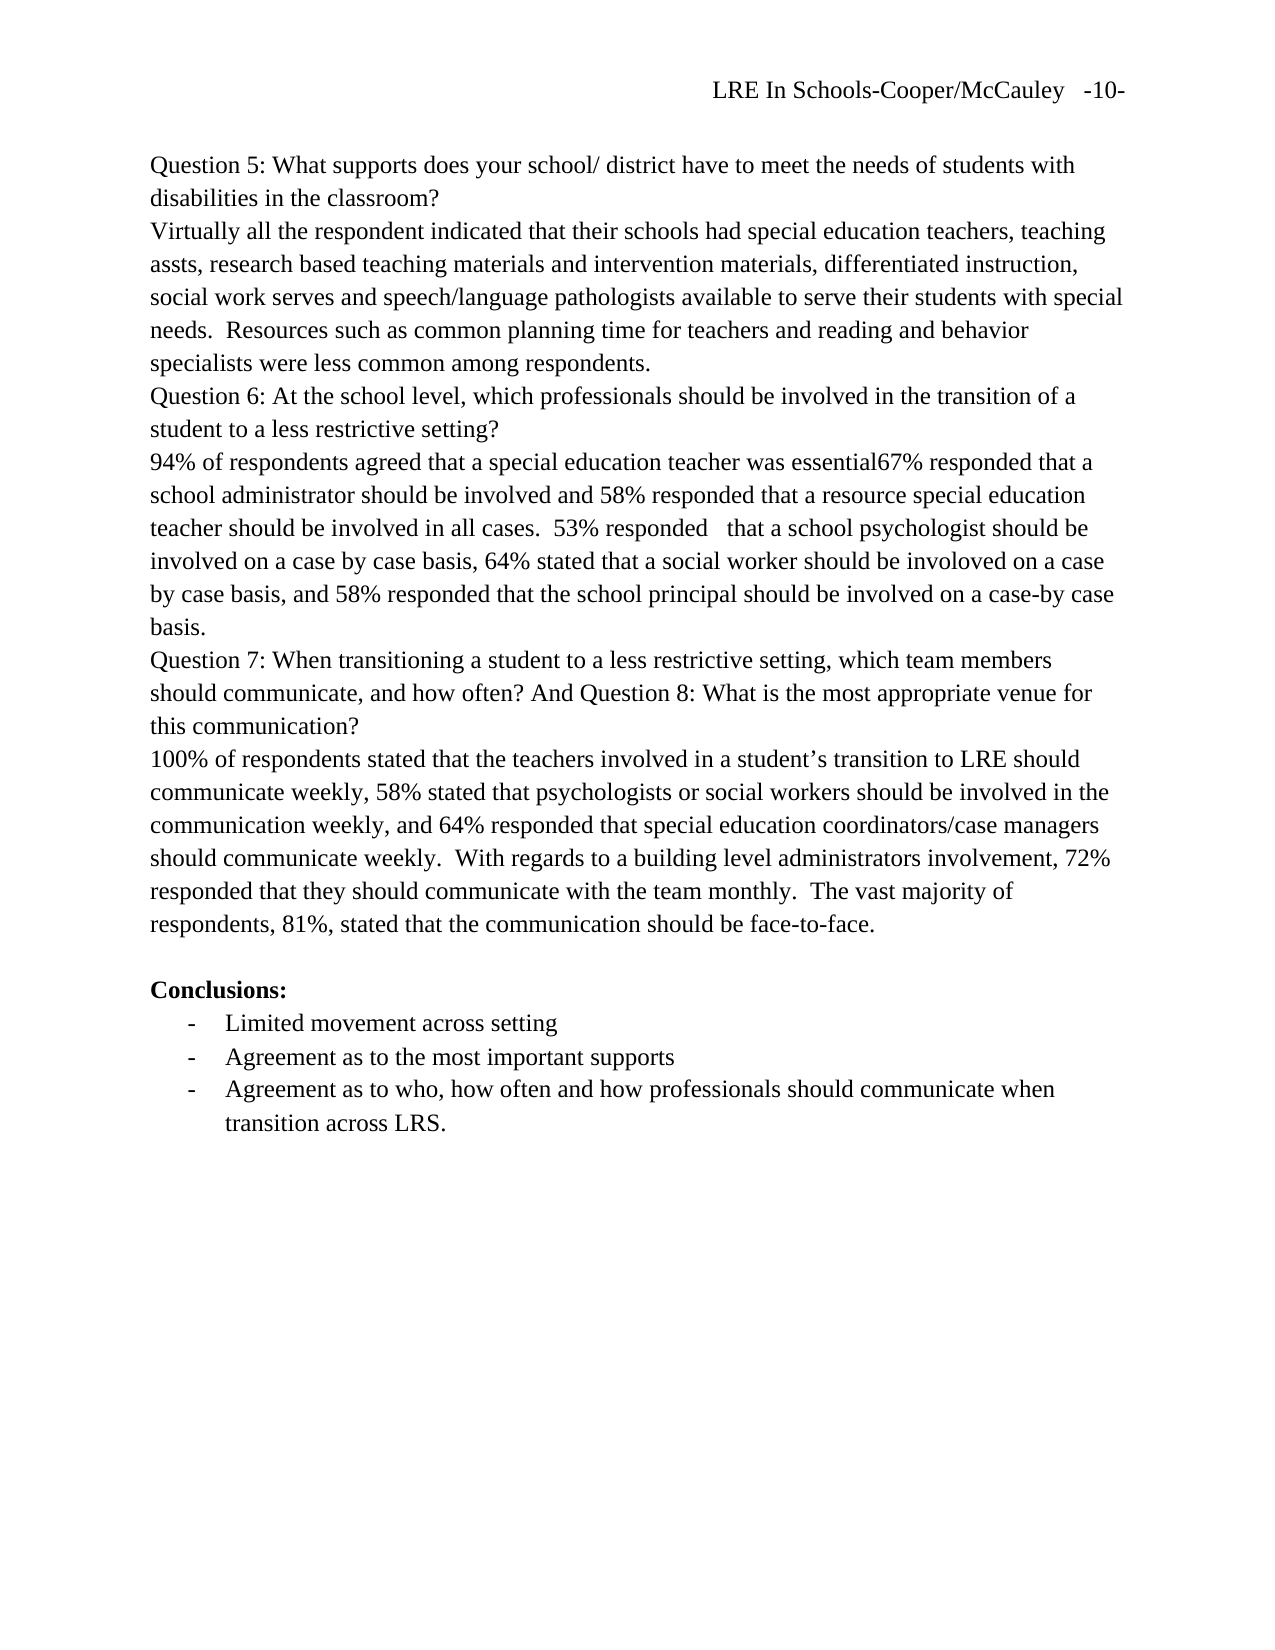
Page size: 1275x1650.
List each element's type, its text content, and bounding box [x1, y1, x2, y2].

text 94% of respondents agreed that a special education teacher was essential67% responded that a school administrator should be involved and 58% responded that a resource special education teacher should be involved in all cases. 53% responded that a school psychologist should be involved on a case by case basis, 64% stated that a social worker should be involoved on a case by case basis, and 58% responded that the school principal should be involved on a case-by case basis. [150, 447, 1125, 641]
list Agreement as to the most important supports [187, 1042, 1125, 1070]
text Virtually all the respondent indicated that their schools had special education teachers, teaching assts, research based teaching materials and intervention materials, differentiated instruction, social work serves and speech/language pathologists available to serve their students with special needs. Resources such as common planning time for teachers and reading and behavior specialists were less common among respondents. [150, 216, 1125, 377]
text Question 7: When transitioning a student to a less restrictive setting, which team members should communicate, and how often? And Question 8: What is the most appropriate venue for this communication? [150, 645, 1125, 740]
text 100% of respondents stated that the teachers involved in a student’s transition to LRE should communicate weekly, 58% stated that psychologists or social workers should be involved in the communication weekly, and 64% responded that special education coordinators/case managers should communicate weekly. With regards to a building level administrators involvement, 72% responded that they should communicate with the team monthly. The vast majority of respondents, 81%, stated that the communication should be face-to-face. [150, 744, 1125, 938]
list Limited movement across setting [187, 1008, 1125, 1037]
text Question 5: What supports does your school/ district have to meet the needs of students with disabilities in the classroom? [150, 150, 1125, 212]
list Agreement as to who, how often and how professionals should communicate when transition across LRS. [187, 1074, 1125, 1136]
text Question 6: At the school level, which professionals should be involved in the transition of a student to a less restrictive setting? [150, 381, 1125, 443]
text Conclusions: [150, 976, 1125, 1004]
